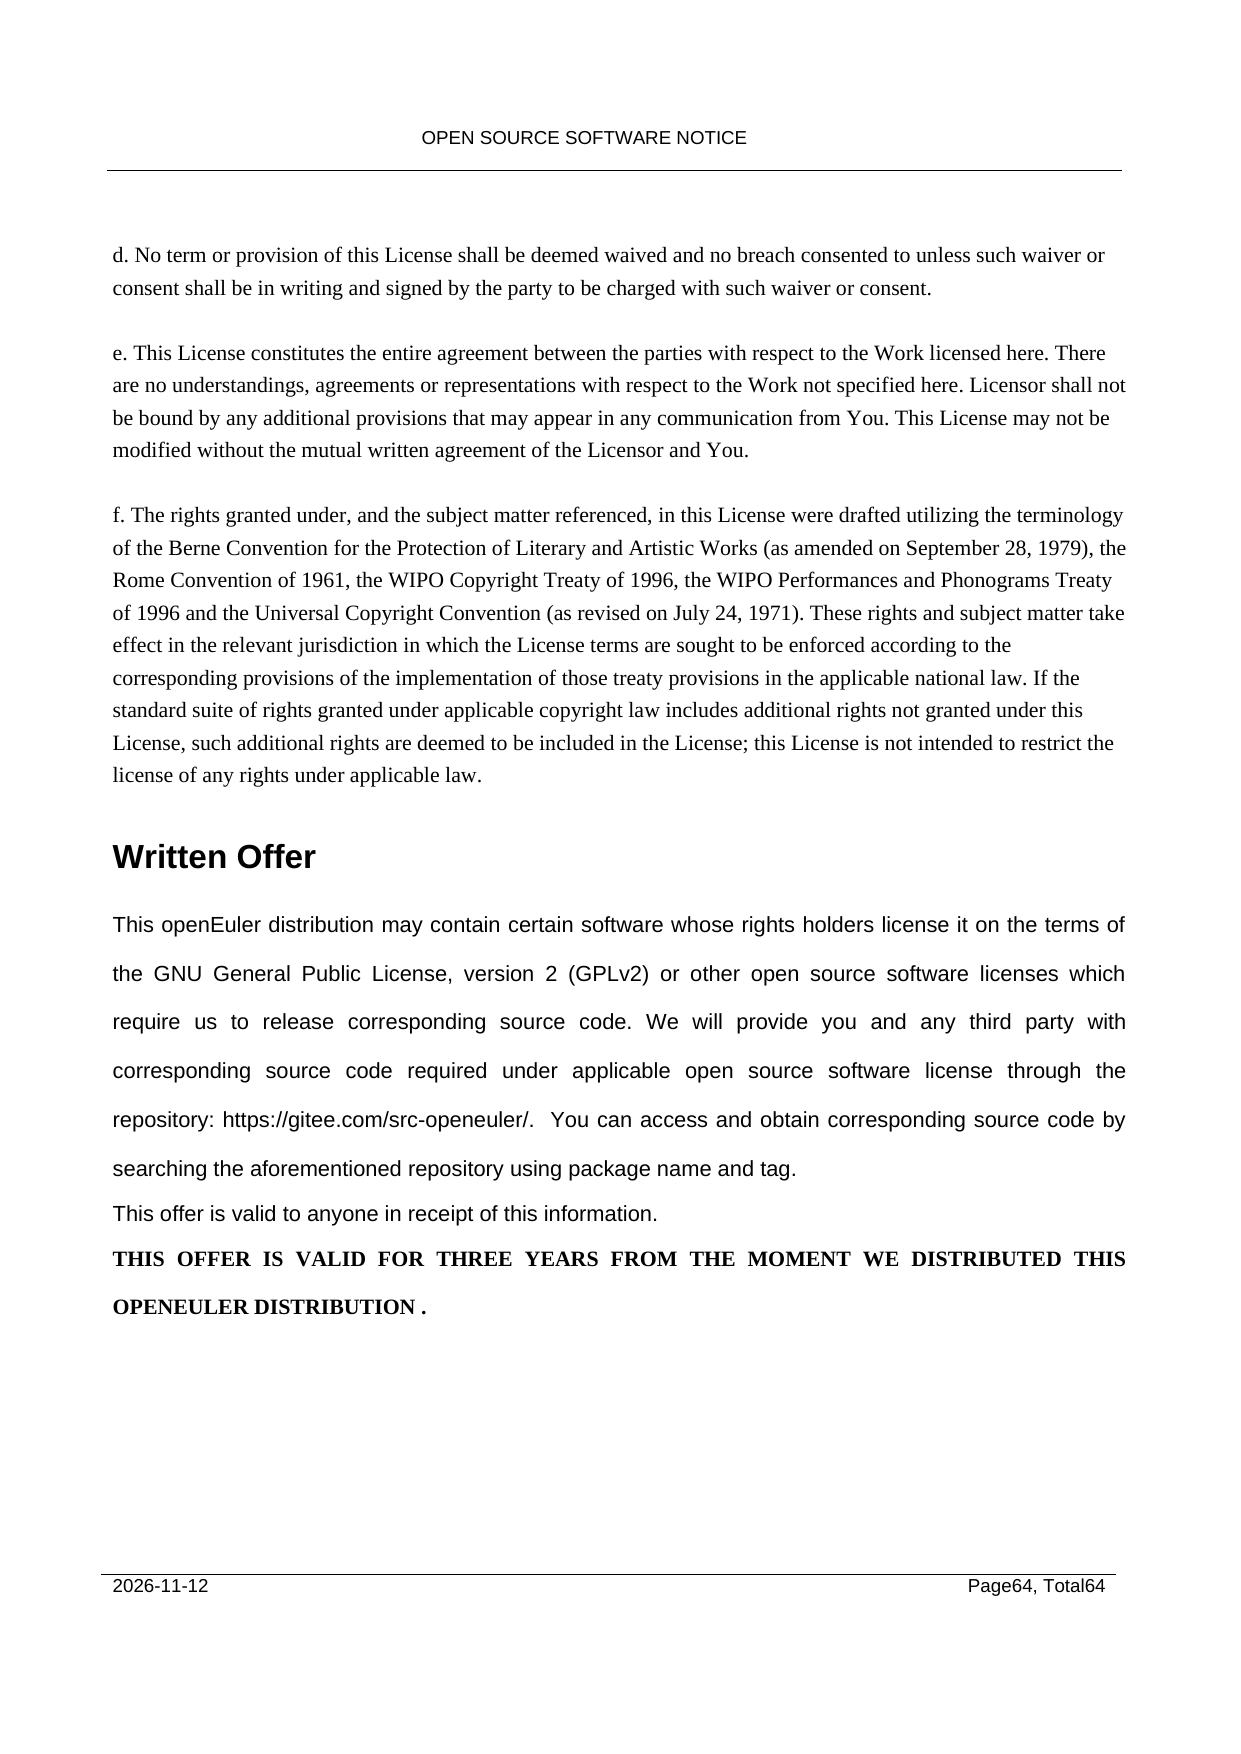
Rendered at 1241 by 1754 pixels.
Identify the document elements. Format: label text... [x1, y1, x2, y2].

text Written Offer [112, 824, 1128, 889]
text THIS OFFER IS VALID FOR THREE YEARS FROM THE MOMENT WE DISTRIBUTED THIS OPENEULER DISTRIBUTION . [112, 1242, 1128, 1323]
text This openEuler distribution may contain certain software whose rights holders license it on the terms of the GNU General Public License, version 2 (GPLv2) or other open source software licenses which require us to release corresponding source code. We will provide you and any third party with corresponding source code required under applicable open source software license through the repository: https://gitee.com/src-openeuler/. You can access and obtain corresponding source code by searching the aforementioned repository using package name and tag. [112, 908, 1128, 1184]
text This offer is valid to anyone in receipt of this information. [112, 1197, 1128, 1229]
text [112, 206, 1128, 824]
